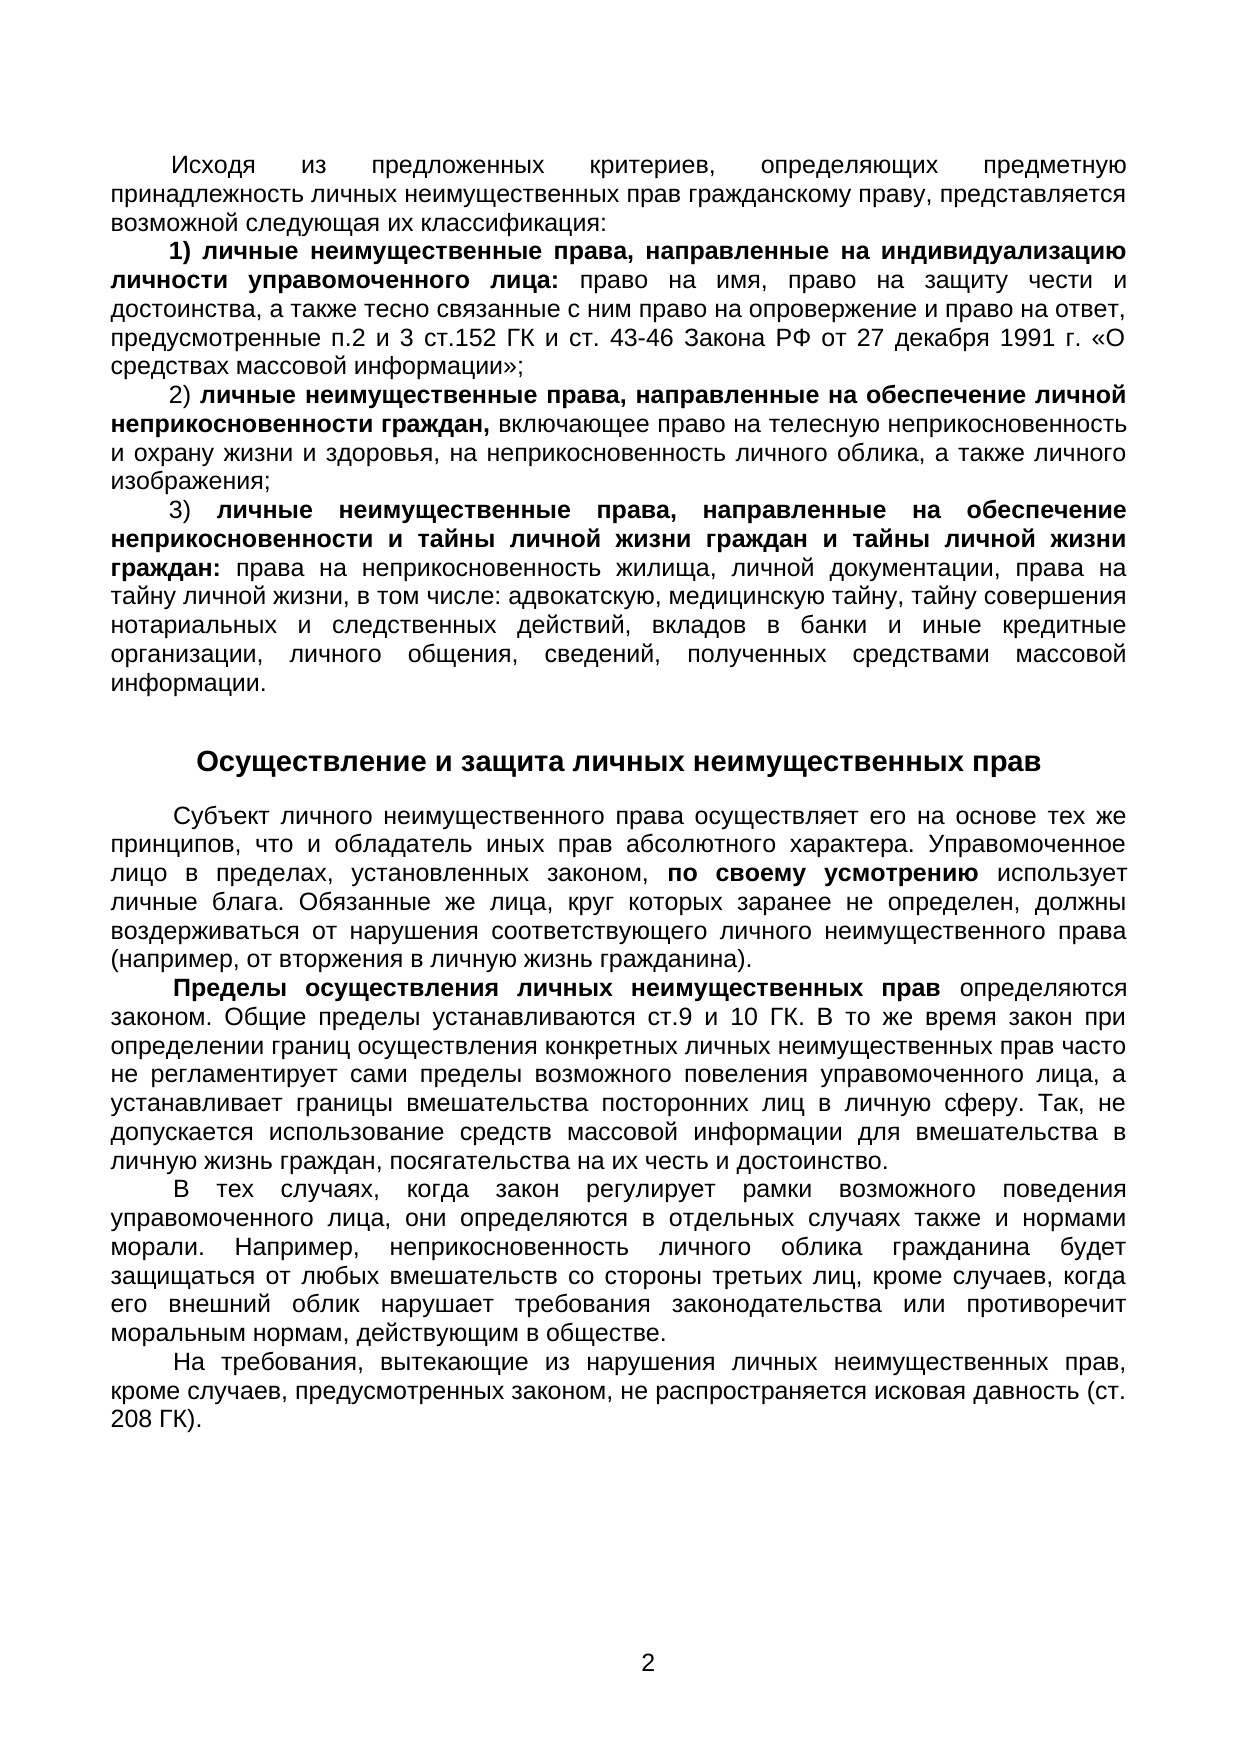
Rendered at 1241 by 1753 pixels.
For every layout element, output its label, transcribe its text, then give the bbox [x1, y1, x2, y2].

text В тех случаях, когда закон регулирует рамки возможного поведения управомоченного лица, они определяются в отдельных случаях также и нормами морали. Например, неприкосновенность личного облика гражданина будет защищаться от любых вмешательств со стороны третьих лиц, кроме случаев, когда его внешний облик нарушает требования законодательства или противоречит моральным нормам, действующим в обществе. [110, 1174, 1128, 1347]
text Исходя из предложенных критериев, определяющих предметную принадлежность личных неимущественных прав гражданскому праву, представляется возможной следующая их классификация: [110, 150, 1128, 236]
text 1) личные неимущественные права, направленные на индивидуализацию личности управомоченного лица: право на имя, право на защиту чести и достоинства, а также тесно связанные с ним право на опровержение и право на ответ, предусмотренные п.2 и 3 ст.152 ГК и ст. 43-46 Закона РФ от 27 декабря 1991 г. «О средствах массовой информации»; [110, 236, 1128, 380]
text 2) личные неимущественные права, направленные на обеспечение личной неприкосновенности граждан, включающее право на телесную неприкосновенность и охрану жизни и здоровья, на неприкосновенность личного облика, а также личного изображения; [110, 380, 1128, 495]
text Субъект личного неимущественного права осуществляет его на основе тех же принципов, что и обладатель иных прав абсолютного характера. Управомоченное лицо в пределах, установленных законом, по своему усмотрению использует личные блага. Обязанные же лица, круг которых заранее не определен, должны воздерживаться от нарушения соответствующего личного неимущественного права (например, от вторжения в личную жизнь гражданина). [110, 801, 1128, 973]
text Осуществление и защита личных неимущественных прав [110, 744, 1128, 778]
text Пределы осуществления личных неимущественных прав определяются законом. Общие пределы устанавливаются ст.9 и 10 ГК. В то же время закон при определении границ осуществления конкретных личных неимущественных прав часто не регламентирует сами пределы возможного повеления управомоченного лица, а устанавливает границы вмешательства посторонних лиц в личную сферу. Так, не допускается использование средств массовой информации для вмешательства в личную жизнь граждан, посягательства на их честь и достоинство. [110, 973, 1128, 1174]
text 3) личные неимущественные права, направленные на обеспечение неприкосновенности и тайны личной жизни граждан и тайны личной жизни граждан: права на неприкосновенность жилища, личной документации, права на тайну личной жизни, в том числе: адвокатскую, медицинскую тайну, тайну совершения нотариальных и следственных действий, вкладов в банки и иные кредитные организации, личного общения, сведений, полученных средствами массовой информации. [110, 495, 1128, 696]
text На требования, вытекающие из нарушения личных неимущественных прав, кроме случаев, предусмотренных законом, не распространяется исковая давность (ст. 208 ГК). [110, 1347, 1128, 1433]
